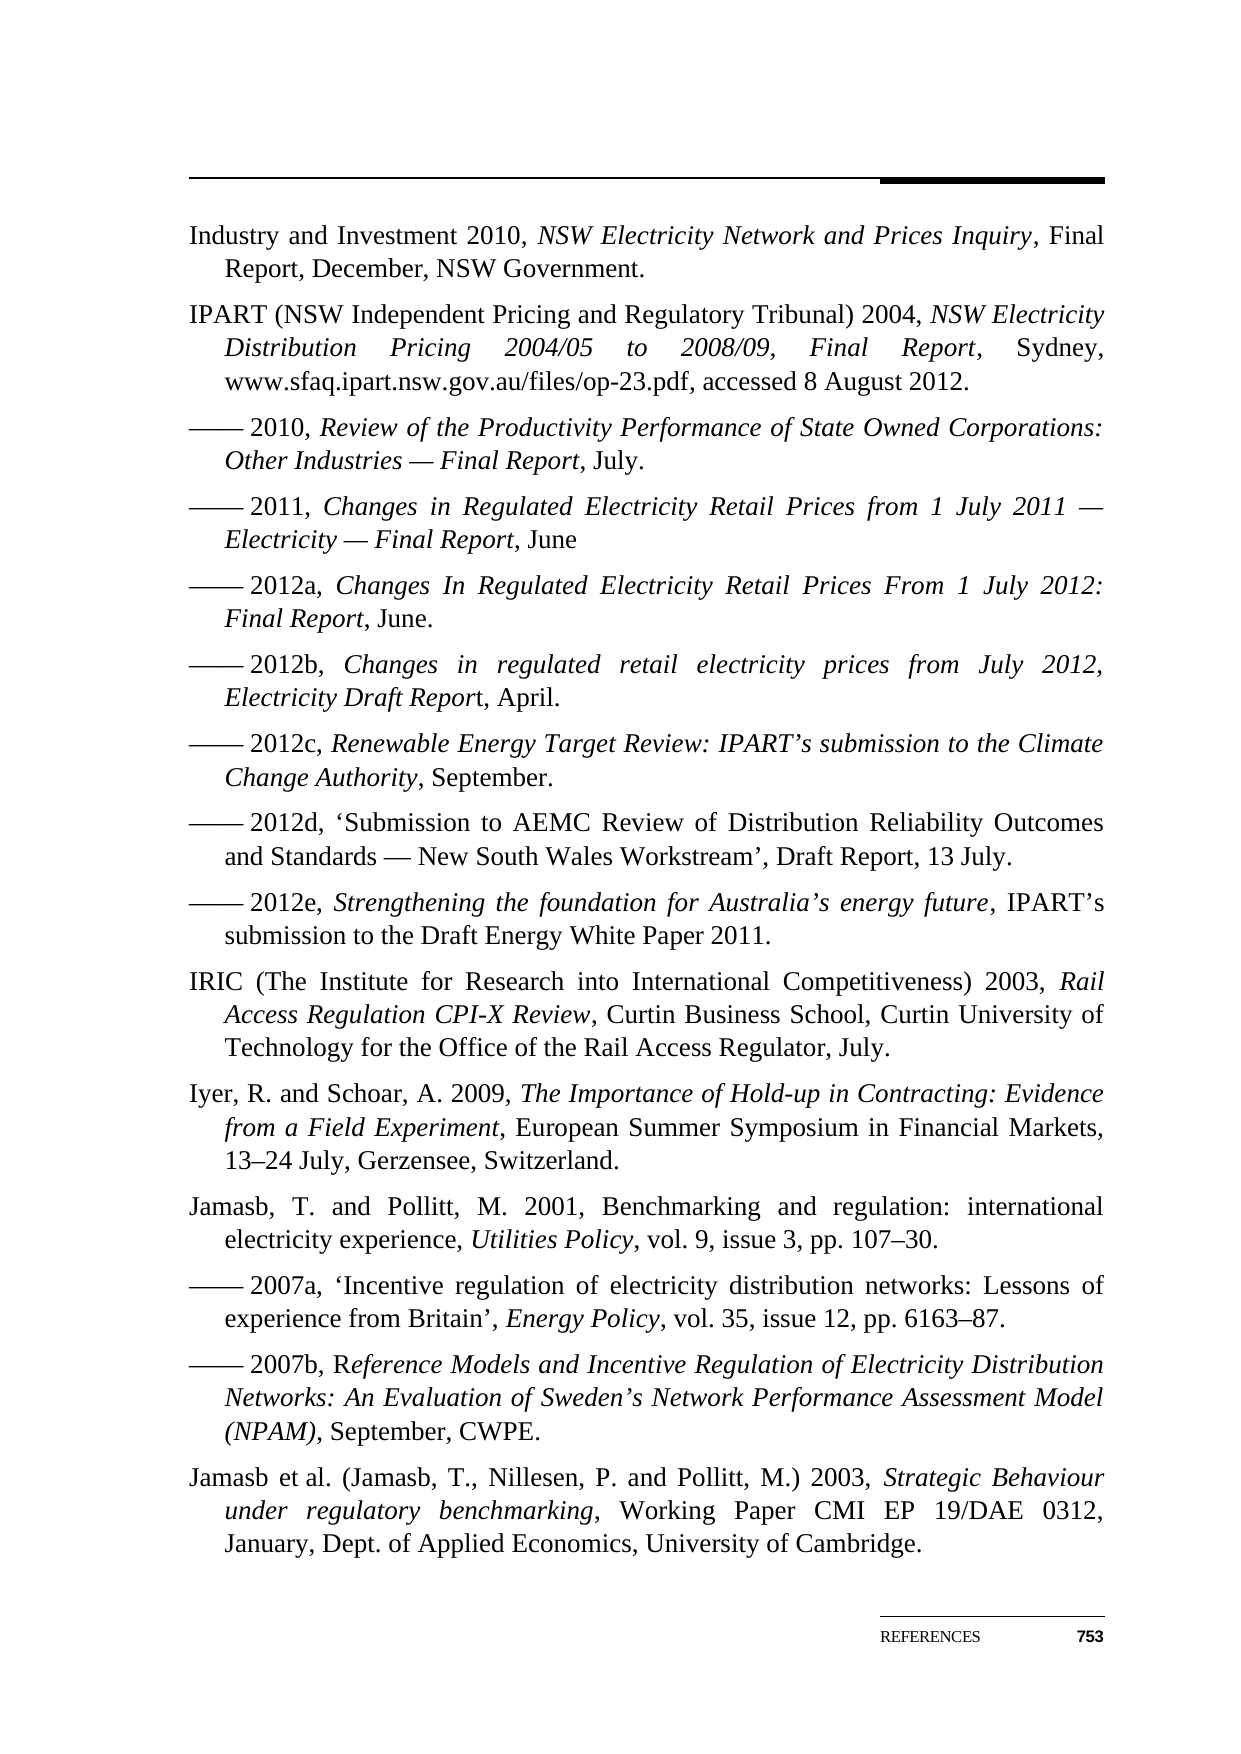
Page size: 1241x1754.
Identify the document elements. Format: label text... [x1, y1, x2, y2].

text Jamasb, T. and Pollitt, M. 2001, Benchmarking and regulation: international electricity experience, Utilities Policy, vol. 9, issue 3, pp. 107–30. [189, 1188, 1104, 1254]
text Industry and Investment 2010, NSW Electricity Network and Prices Inquiry, Final Report, December, NSW Government. [189, 217, 1104, 283]
text —— 2012c, Renewable Energy Target Review: IPART’s submission to the Climate Change Authority, September. [189, 725, 1104, 792]
text —— 2012e, Strengthening the foundation for Australia’s energy future, IPART’s submission to the Draft Energy White Paper 2011. [189, 883, 1104, 950]
text Jamasb et al. (Jamasb, T., Nillesen, P. and Pollitt, M.) 2003, Strategic Behaviour under regulatory benchmarking, Working Paper CMI EP 19/DAE 0312, January, Dept. of Applied Economics, University of Cambridge. [189, 1458, 1104, 1558]
text Iyer, R. and Schoar, A. 2009, The Importance of Hold-up in Contracting: Evidence from a Field Experiment, European Summer Symposium in Financial Markets, 13–24 July, Gerzensee, Switzerland. [189, 1075, 1104, 1175]
text —— 2012a, Changes In Regulated Electricity Retail Prices From 1 July 2012: Final Report, June. [189, 567, 1104, 633]
text —— 2011, Changes in Regulated Electricity Retail Prices from 1 July 2011 — Electricity — Final Report, June [189, 488, 1104, 554]
text —— 2012b, Changes in regulated retail electricity prices from July 2012, Electricity Draft Report, April. [189, 646, 1104, 713]
text IRIC (The Institute for Research into International Competitiveness) 2003, Rail Access Regulation CPI-X Review, Curtin Business School, Curtin University of Technology for the Office of the Rail Access Regulator, July. [189, 963, 1104, 1063]
text IPART (NSW Independent Pricing and Regulatory Tribunal) 2004, NSW Electricity Distribution Pricing 2004/05 to 2008/09, Final Report, Sydney, www.sfaq.ipart.nsw.gov.au/files/op-23.pdf, accessed 8 August 2012. [189, 296, 1104, 396]
text —— 2007b, Reference Models and Incentive Regulation of Electricity Distribution Networks: An Evaluation of Sweden’s Network Performance Assessment Model (NPAM), September, CWPE. [189, 1346, 1104, 1446]
text —— 2010, Review of the Productivity Performance of State Owned Corporations: Other Industries — Final Report, July. [189, 408, 1104, 475]
text —— 2007a, ‘Incentive regulation of electricity distribution networks: Lessons of experience from Britain’, Energy Policy, vol. 35, issue 12, pp. 6163–87. [189, 1267, 1104, 1333]
text —— 2012d, ‘Submission to AEMC Review of Distribution Reliability Outcomes and Standards — New South Wales Workstream’, Draft Report, 13 July. [189, 804, 1104, 871]
